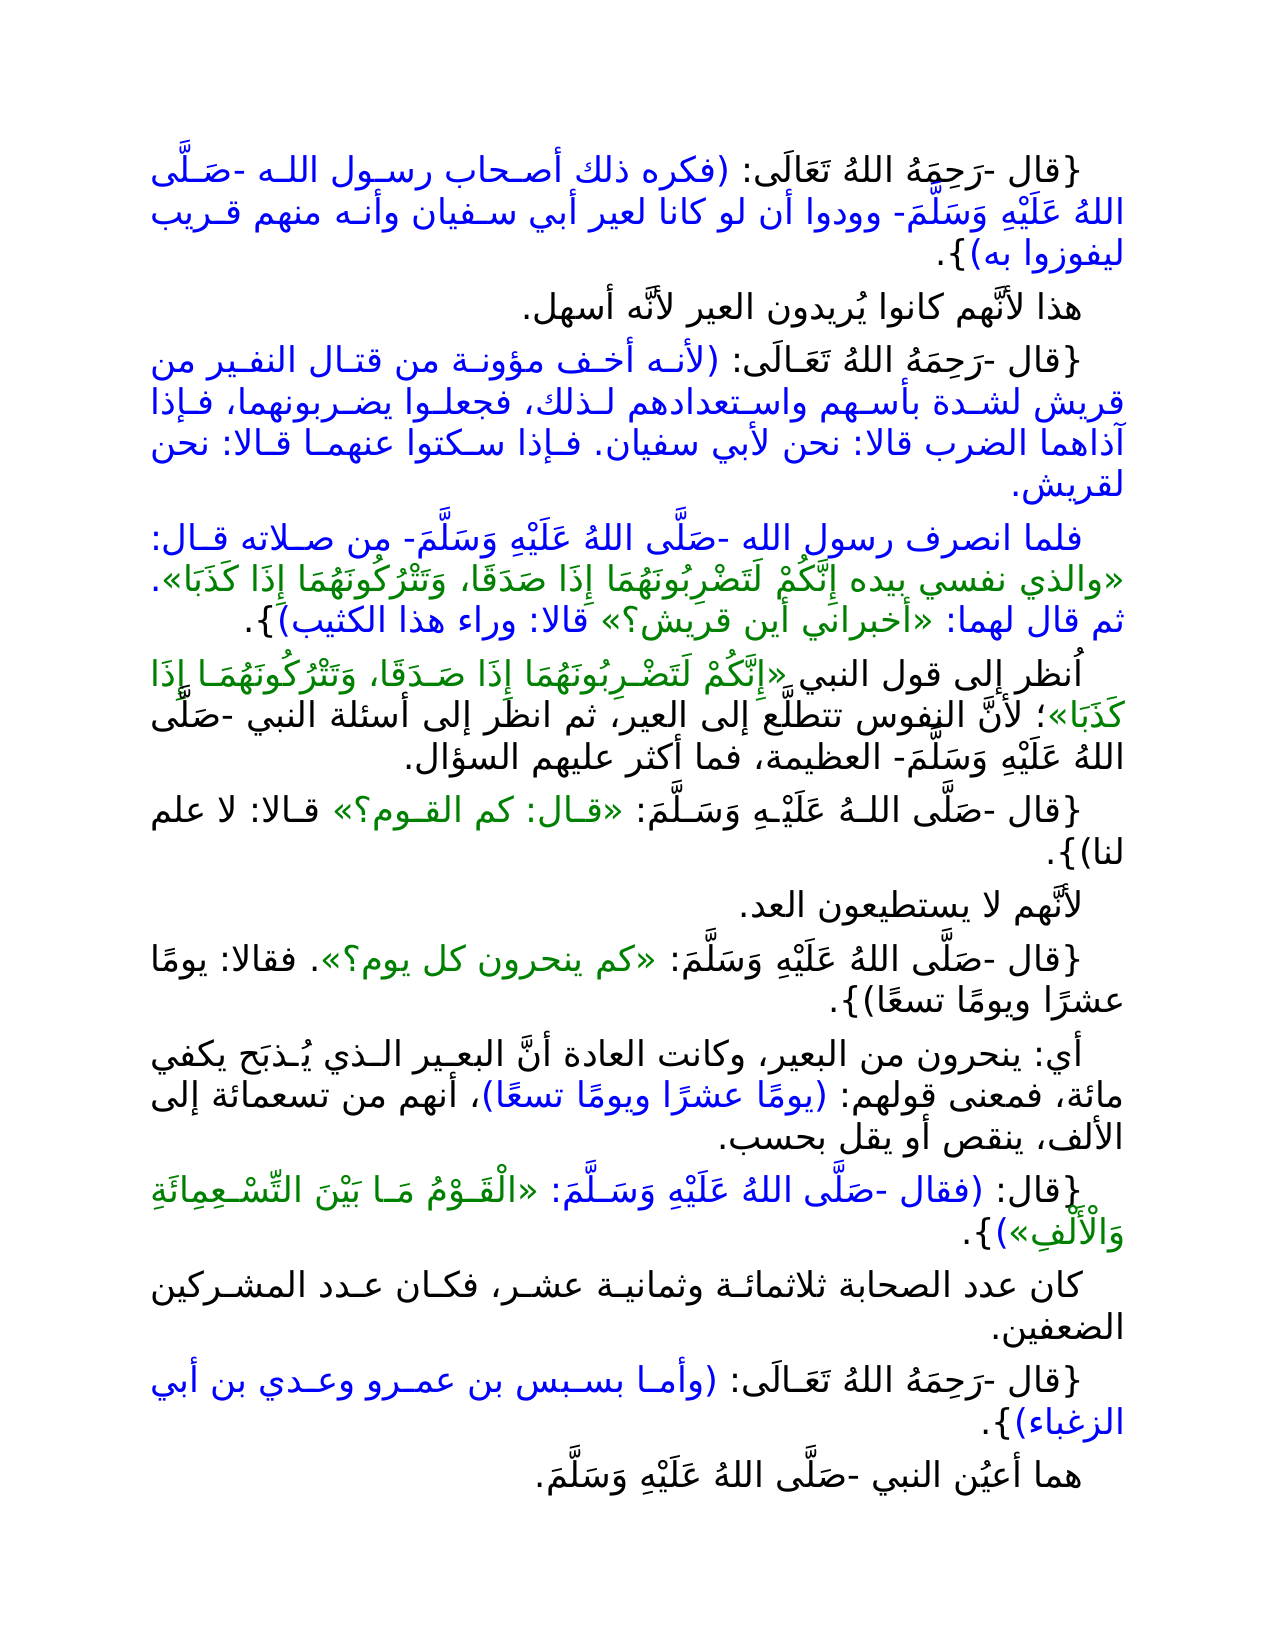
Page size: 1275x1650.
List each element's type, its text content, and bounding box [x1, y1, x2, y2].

text لأنَّهم لا يستطيعون العد. [150, 885, 1125, 926]
text {قال -صَلَّى اللهُ عَلَيْهِ وَسَلَّمَ: «كم ينحرون كل يوم؟». فقالا: يومًا عشرًا ويومًا تسعًا)}. [150, 939, 1125, 1021]
text كان عدد الصحابة ثلاثمائة وثمانية عشر، فكان عدد المشركين الضعفين. [150, 1265, 1125, 1347]
text {قال: (فقال -صَلَّى اللهُ عَلَيْهِ وَسَلَّمَ: «الْقَوْمُ مَا بَيْنَ التِّسْعِمِائَةِ وَالْأَلْفِ»)}. [150, 1170, 1125, 1252]
text {قال -رَحِمَهُ اللهُ تَعَالَى: (وأما بسبس بن عمرو وعدي بن أبي الزغباء)}. [150, 1360, 1125, 1442]
text هذا لأنَّهم كانوا يُريدون العير لأنَّه أسهل. [150, 286, 1125, 327]
text {قال -رَحِمَهُ اللهُ تَعَالَى: (فكره ذلك أصحاب رسول الله -صَلَّى اللهُ عَلَيْهِ وَسَلَّمَ- وودوا أن لو كانا لعير أبي سفيان وأنه منهم قريب ليفوزوا به)}. [150, 150, 1125, 274]
text اُنظر إلى قول النبي «إِنَّكُمْ لَتَضْرِبُونَهُمَا إِذَا صَدَقَا، وَتَتْرُكُونَهُمَا إِذَا كَذَبَا»؛ لأنَّ النفوس تتطلَّع إلى العير، ثم انظر إلى أسئلة النبي -صَلَّى اللهُ عَلَيْهِ وَسَلَّمَ- العظيمة، فما أكثر عليهم السؤال. [150, 654, 1125, 777]
text {قال -رَحِمَهُ اللهُ تَعَالَى: (لأنه أخف مؤونة من قتال النفير من قريش لشدة بأسهم واستعدادهم لذلك، فجعلوا يضربونهما، فإذا آذاهما الضرب قالا: نحن لأبي سفيان. فإذا سكتوا عنهما قالا: نحن لقريش. [150, 340, 1125, 505]
text فلما انصرف رسول الله -صَلَّى اللهُ عَلَيْهِ وَسَلَّمَ- من صلاته قال: «والذي نفسي بيده إِنَّكُمْ لَتَضْرِبُونَهُمَا إِذَا صَدَقَا، وَتَتْرُكُونَهُمَا إِذَا كَذَبَا». ثم قال لهما: «أخبراني أين قريش؟» قالا: وراء هذا الكثيب)}. [150, 517, 1125, 641]
text أي: ينحرون من البعير، وكانت العادة أنَّ البعير الذي يُذبَح يكفي مائة، فمعنى قولهم: (يومًا عشرًا ويومًا تسعًا)، أنهم من تسعمائة إلى الألف، ينقص أو يقل بحسب. [150, 1034, 1125, 1157]
text هما أعيُن النبي -صَلَّى اللهُ عَلَيْهِ وَسَلَّمَ. [150, 1455, 1125, 1496]
text {قال -صَلَّى اللهُ عَلَيْهِ وَسَلَّمَ: «قال: كم القوم؟» قالا: لا علم لنا)}. [150, 790, 1125, 872]
